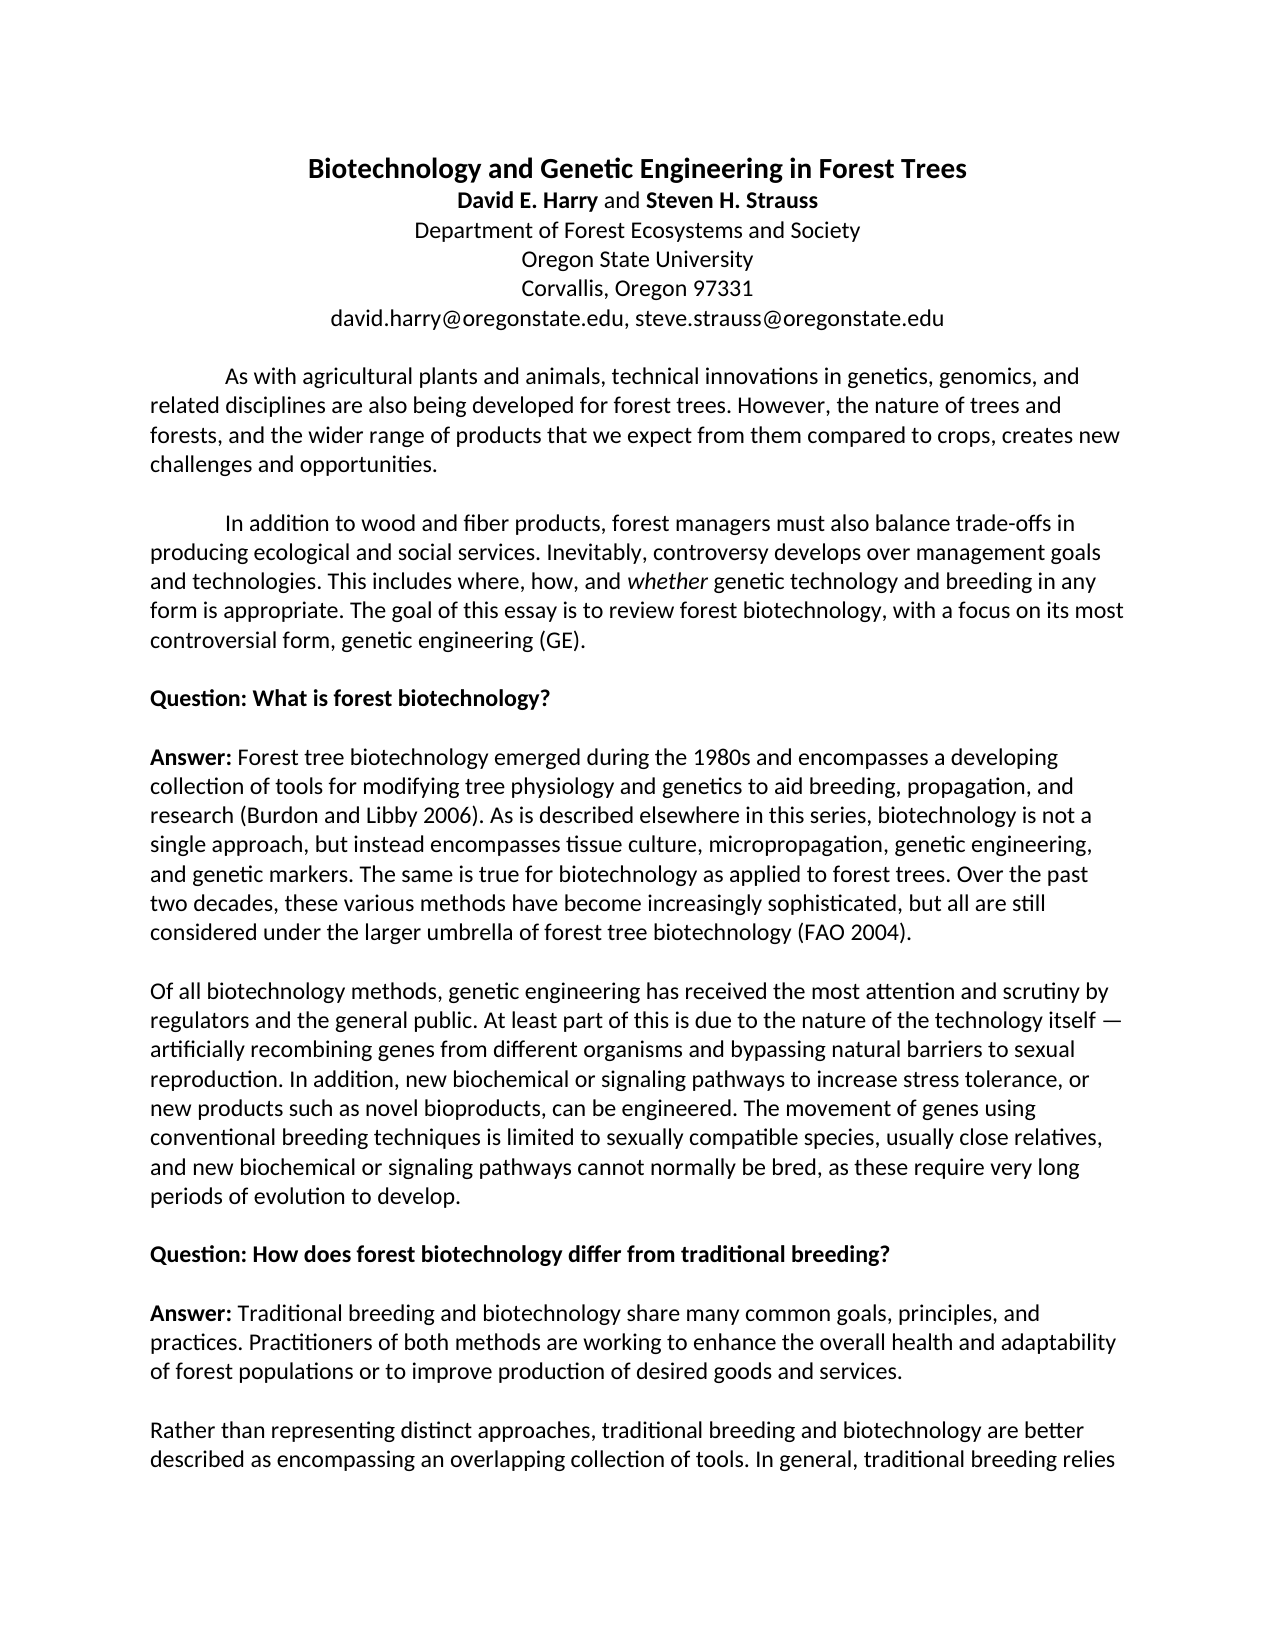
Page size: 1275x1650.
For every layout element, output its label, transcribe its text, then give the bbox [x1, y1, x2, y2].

text David E. Harry and Steven H. Strauss [150, 186, 1125, 215]
text As with agricultural plants and animals, technical innovations in genetics, genomics, and related disciplines are also being developed for forest trees. However, the nature of trees and forests, and the wider range of products that we expect from them compared to crops, creates new challenges and opportunities. [150, 361, 1125, 478]
text Department of Forest Ecosystems and Society [150, 215, 1125, 244]
text Of all biotechnology methods, genetic engineering has received the most attention and scrutiny by regulators and the general public. At least part of this is due to the nature of the technology itself — artificially recombining genes from different organisms and bypassing natural barriers to sexual reproduction. In addition, new biochemical or signaling pathways to increase stress tolerance, or new products such as novel bioproducts, can be engineered. The movement of genes using conventional breeding techniques is limited to sexually compatible species, usually close relatives, and new biochemical or signaling pathways cannot normally be bred, as these require very long periods of evolution to develop. [150, 976, 1125, 1210]
text david.harry@oregonstate.edu, steve.strauss@oregonstate.edu [150, 303, 1125, 332]
text In addition to wood and fiber products, forest managers must also balance trade-offs in producing ecological and social services. Inevitably, controversy develops over management goals and technologies. This includes where, how, and whether genetic technology and breeding in any form is appropriate. The goal of this essay is to review forest biotechnology, with a focus on its most controversial form, genetic engineering (GE). [150, 508, 1125, 654]
text Answer: tree biotechnology emerged during the 1980s and encompasses a developing collection of tools for modifying tree physiology and genetics to aid breeding, propagation, and research (Burdon and Libby 2006). As is described elsewhere in this series, biotechnology is not a single approach, but instead encompasses tissue culture, micropropagation, genetic engineering, and genetic markers. The same is true for biotechnology as applied to forest trees. Over the past two decades, these various methods have become increasingly sophisticated, but all are still considered under the larger umbrella of forest tree biotechnology (FAO 2004). [150, 742, 1125, 947]
text Answer: Traditional breeding and biotechnology share many common goals, principles, and practices. Practitioners of both methods are working to enhance the overall health and adaptability of forest populations or to improve production of desired goods and services. [150, 1298, 1125, 1386]
text Biotechnology and Genetic Engineering in Trees [150, 150, 1125, 186]
text Question: How does forest biotechnology differ from traditional breeding? [150, 1239, 1125, 1269]
text Question: What is forest biotechnology? [150, 683, 1125, 712]
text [150, 1415, 1125, 1473]
